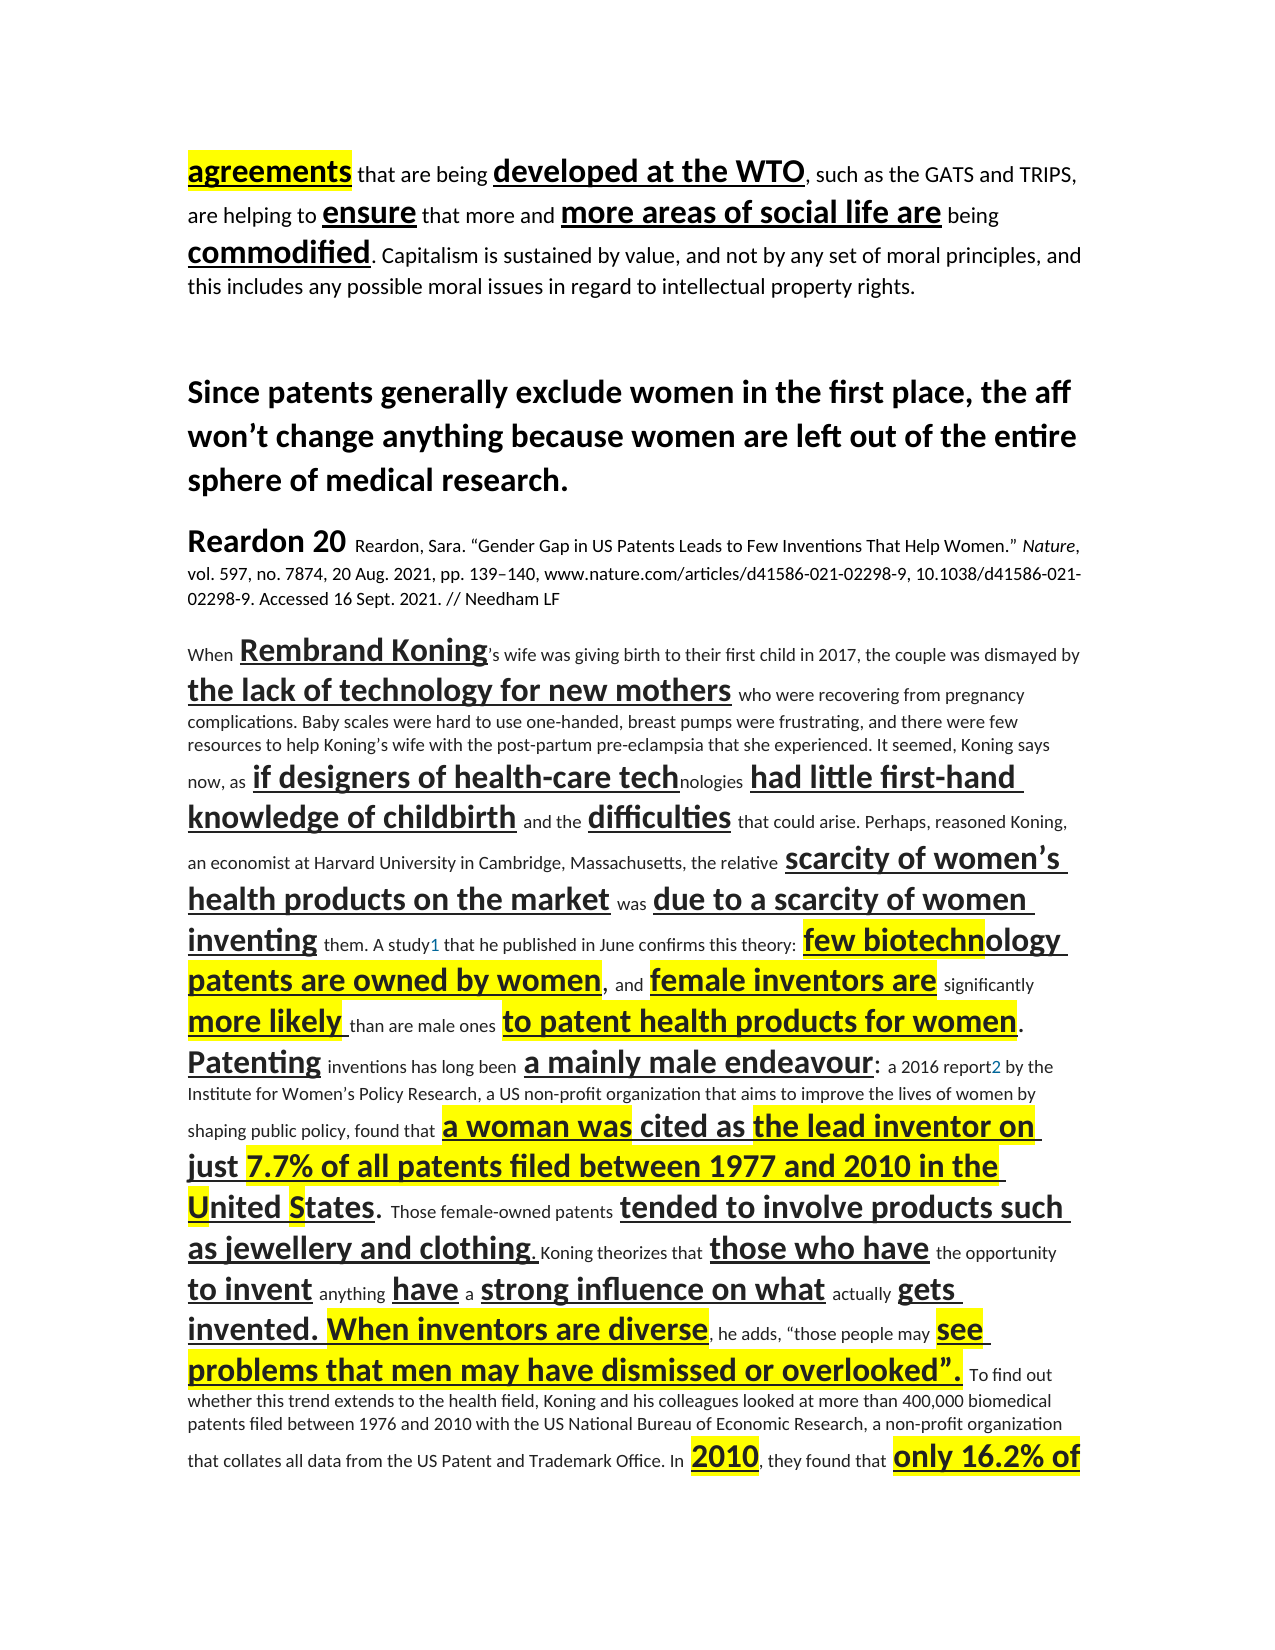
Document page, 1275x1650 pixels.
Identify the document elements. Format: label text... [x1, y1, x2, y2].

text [187, 628, 1087, 1476]
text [187, 150, 1087, 300]
text Since patents generally exclude women in the first place, the aff won’t change anything because women are left out of the entire sphere of medical research. [187, 371, 1087, 500]
text Reardon 20 Reardon, Sara. “Gender Gap in US Patents Leads to Few Inventions That Help Women.” Nature, vol. 597, no. 7874, 20 Aug. 2021, pp. 139–140, www.nature.com/articles/d41586-021-02298-9, 10.1038/d41586-021-02298-9. Accessed 16 Sept. 2021. // Needham LF [187, 520, 1087, 610]
